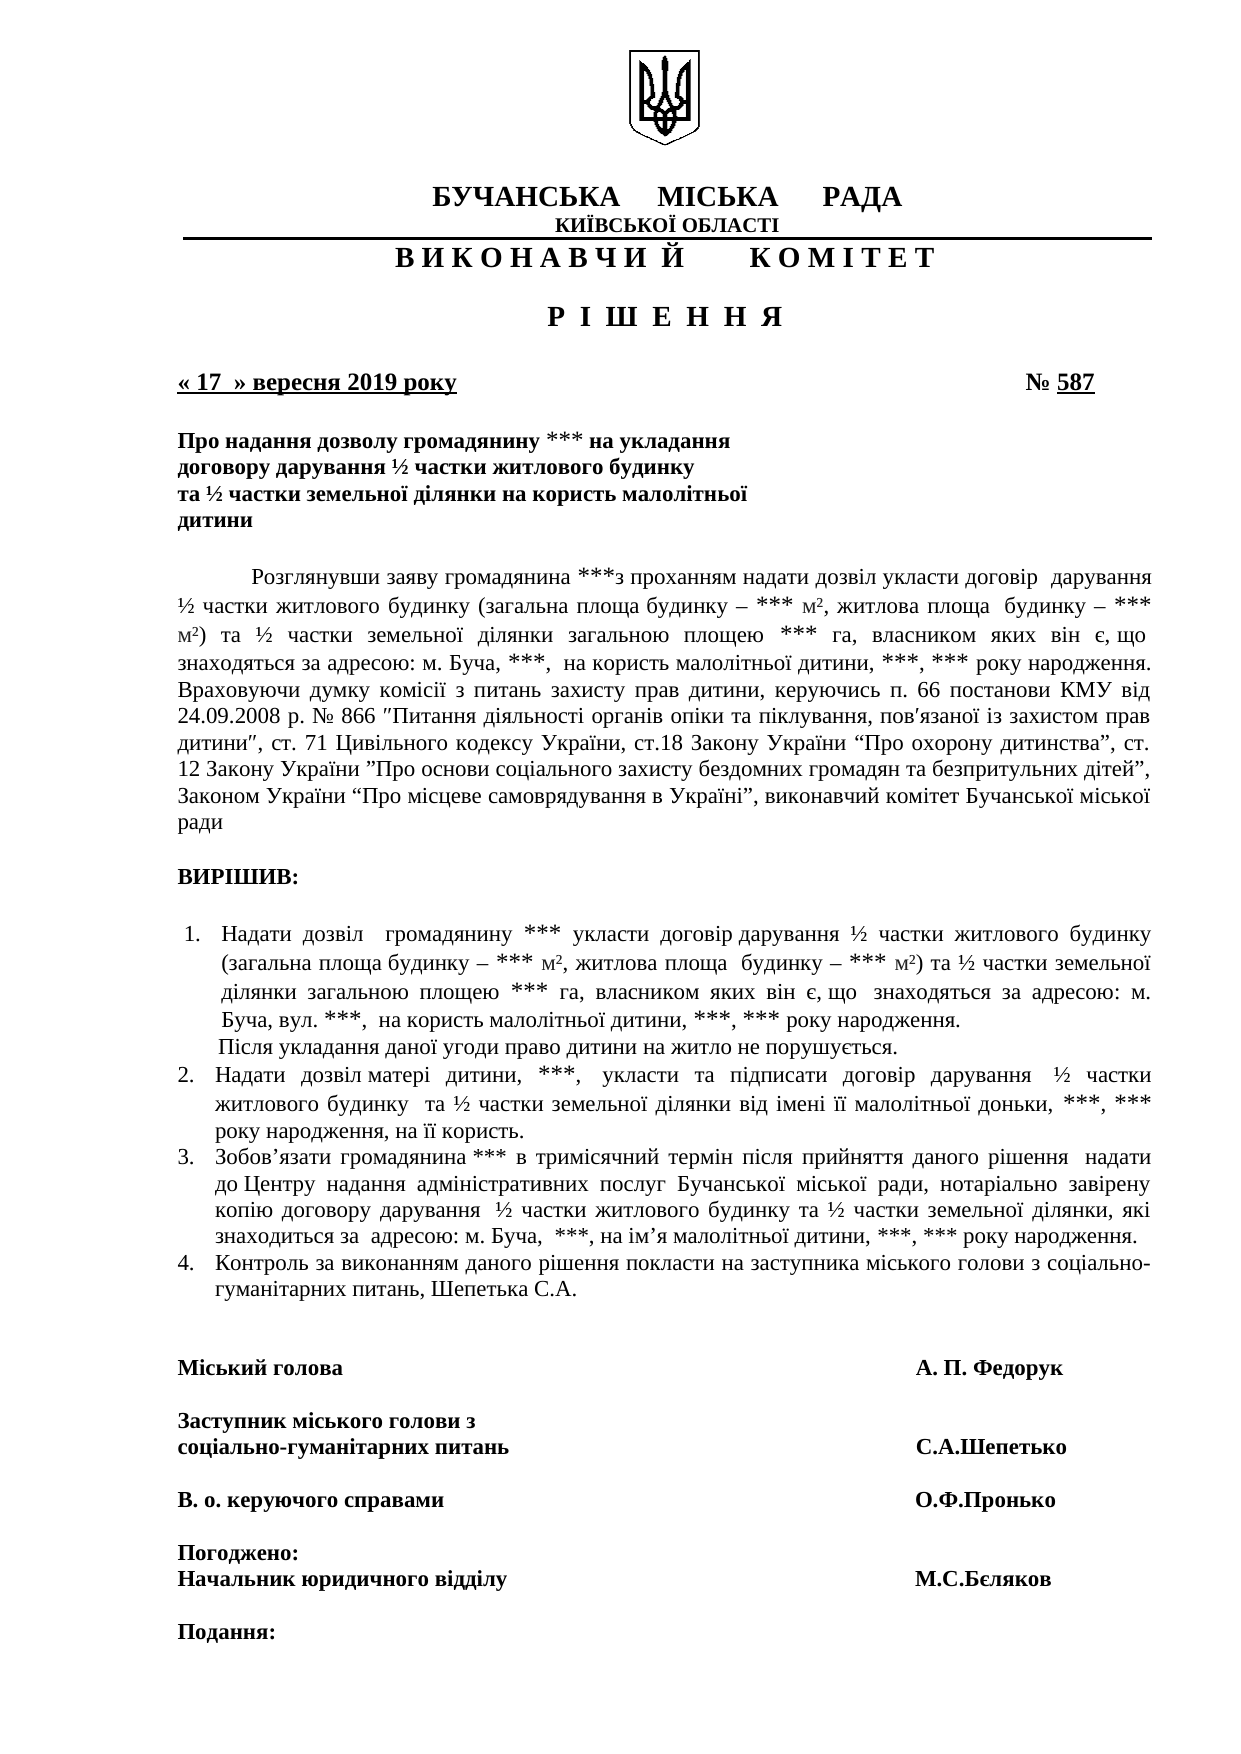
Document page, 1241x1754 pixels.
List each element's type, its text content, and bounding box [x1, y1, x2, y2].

text Заступник міського голови з [177, 1407, 1152, 1433]
text ВИРІШИВ: [177, 863, 1152, 889]
text Про надання дозволу громадянину *** на укладання [177, 425, 1152, 453]
text « 17 » вересня 2019 року № 587 [177, 367, 1152, 396]
text В. о. керуючого справами О.Ф.Пронько [177, 1486, 1152, 1512]
text договору дарування ½ частки житлового будинку [177, 453, 1152, 480]
text 4. Контроль за виконанням даного рішення покласти на заступника міського голови з соціально-гуманітарних питань, Шепетька С.А. [177, 1249, 1152, 1302]
text та ½ частки земельної ділянки на користь малолітньої [177, 480, 1152, 506]
text Розглянувши заяву громадянина ***з проханням надати дозвіл укласти договір дарування ½ частки житлового будинку (загальна площа будинку – *** м², житлова площа будинку – *** м²) та ½ частки земельної ділянки загальною площею *** га, власником яких він є, що знаходяться за адресою: м. Буча, ***, на користь малолітньої дитини, ***, *** року народження. Враховуючи думку комісії з питань захисту прав дитини, керуючись п. 66 постанови КМУ від 24.09.2008 р. № 866 ″Питання діяльності органів опіки та піклування, пов′язаної із захистом прав дитини″, ст. 71 Цивільного кодексу України, ст.18 Закону України “Про охорону дитинства”, ст. 12 Закону України ”Про основи соціального захисту бездомних громадян та безпритульних дітей”, Законом України “Про місцеве самоврядування в Україні”, виконавчий комітет Бучанської міської ради [177, 561, 1152, 834]
text Р І Ш Е Н Н Я [177, 299, 1152, 332]
text Після укладання даної угоди право дитини на житло не порушується. [183, 1033, 1152, 1059]
text Міський голова А. П. Федорук [177, 1354, 1152, 1381]
text БУЧАНСЬКА МІСЬКА РАДА [183, 179, 1152, 213]
text дитини [177, 506, 1152, 532]
text соціально-гуманітарних питань С.А.Шепетько [177, 1433, 1152, 1460]
text 2. Надати дозвіл матері дитини, ***, укласти та підписати договір дарування ½ частки житлового будинку та ½ частки земельної ділянки від імені її малолітньої доньки, ***, *** року народження, на її користь. [177, 1059, 1152, 1143]
text 3. Зобов’язати громадянина *** в тримісячний термін після прийняття даного рішення надати до Центру надання адміністративних послуг Бучанської міської ради, нотаріально завірену копію договору дарування ½ частки житлового будинку та ½ частки земельної ділянки, які знаходиться за адресою: м. Буча, ***, на ім’я малолітньої дитини, ***, *** року народження. [177, 1143, 1152, 1249]
text Начальник юридичного відділу М.С.Бєляков [177, 1565, 1152, 1591]
list Надати дозвіл громадянину *** укласти договір дарування ½ частки житлового будинку (загальна площа будинку – *** м², житлова площа будинку – *** м²) та ½ частки земельної ділянки загальною площею *** га, власником яких він є, що знаходяться за адресою: м. Буча, вул. ***, на користь малолітньої дитини, ***, *** року народження. [183, 918, 1152, 1033]
text Подання: [177, 1618, 1152, 1644]
text КИЇВСЬКОЇ ОБЛАСТІ [183, 213, 1152, 237]
text Погоджено: [177, 1539, 1152, 1565]
text В И К О Н А В Ч И Й К О М І Т Е Т [177, 240, 1152, 274]
